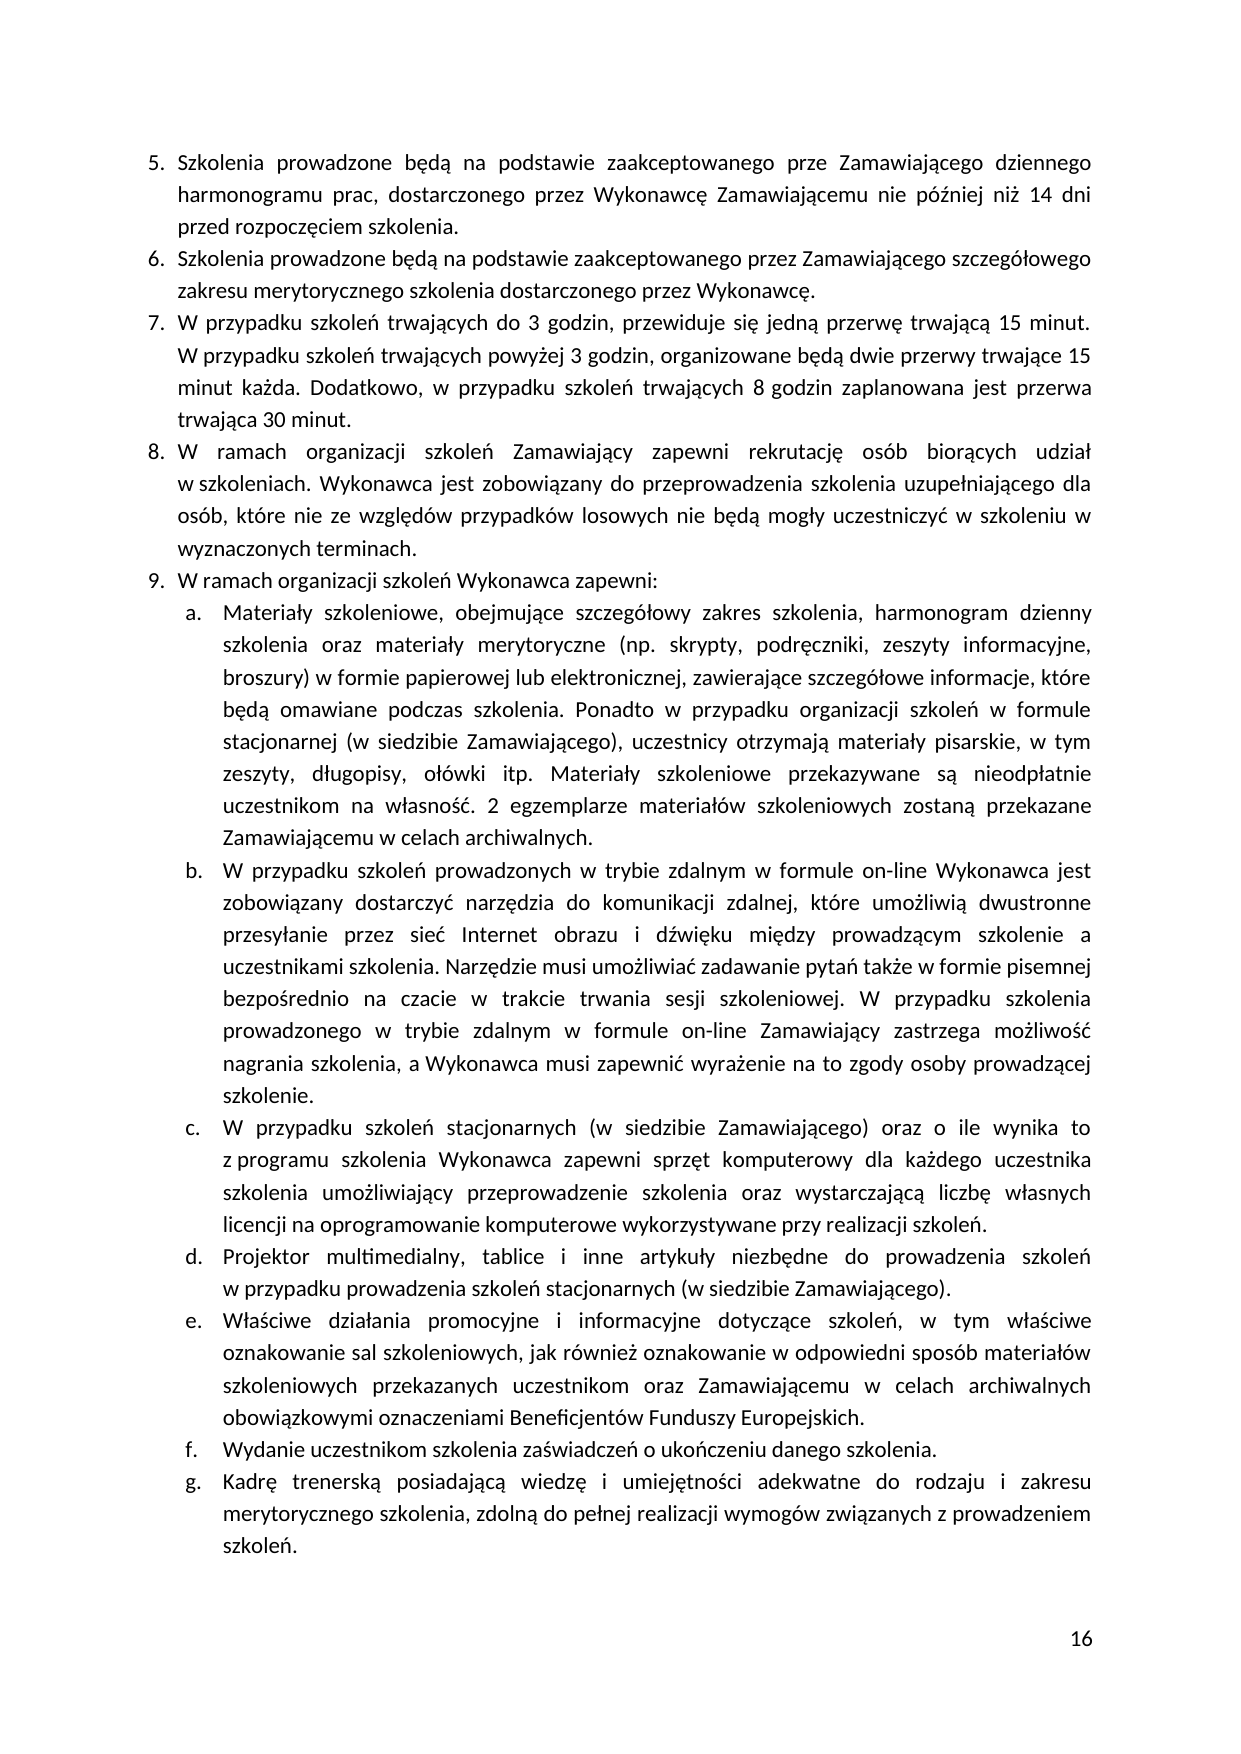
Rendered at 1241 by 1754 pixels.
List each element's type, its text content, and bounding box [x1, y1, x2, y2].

list Projektor multimedialny, tablice i inne artykuły niezbędne do prowadzenia szkoleń w przypadku prowadzenia szkoleń stacjonarnych (w siedzibie Zamawiającego). [185, 1242, 1093, 1302]
list W przypadku szkoleń trwających do 3 godzin, przewiduje się jedną przerwę trwającą 15 minut. W przypadku szkoleń trwających powyżej 3 godzin, organizowane będą dwie przerwy trwające 15 minut każda. Dodatkowo, w przypadku szkoleń trwających 8 godzin zaplanowana jest przerwa trwająca 30 minut. [148, 308, 1093, 433]
list W przypadku szkoleń stacjonarnych (w siedzibie Zamawiającego) oraz o ile wynika to z programu szkolenia Wykonawca zapewni sprzęt komputerowy dla każdego uczestnika szkolenia umożliwiający przeprowadzenie szkolenia oraz wystarczającą liczbę własnych licencji na oprogramowanie komputerowe wykorzystywane przy realizacji szkoleń. [185, 1113, 1093, 1238]
list Szkolenia prowadzone będą na podstawie zaakceptowanego przez Zamawiającego szczegółowego zakresu merytorycznego szkolenia dostarczonego przez Wykonawcę. [148, 244, 1093, 304]
list Wydanie uczestnikom szkolenia zaświadczeń o ukończeniu danego szkolenia. [185, 1435, 1093, 1463]
list W przypadku szkoleń prowadzonych w trybie zdalnym w formule on-line Wykonawca jest zobowiązany dostarczyć narzędzia do komunikacji zdalnej, które umożliwią dwustronne przesyłanie przez sieć Internet obrazu i dźwięku między prowadzącym szkolenie a uczestnikami szkolenia. Narzędzie musi umożliwiać zadawanie pytań także w formie pisemnej bezpośrednio na czacie w trakcie trwania sesji szkoleniowej. W przypadku szkolenia prowadzonego w trybie zdalnym w formule on-line Zamawiający zastrzega możliwość nagrania szkolenia, a Wykonawca musi zapewnić wyrażenie na to zgody osoby prowadzącej szkolenie. [185, 856, 1093, 1109]
list Kadrę trenerską posiadającą wiedzę i umiejętności adekwatne do rodzaju i zakresu merytorycznego szkolenia, zdolną do pełnej realizacji wymogów związanych z prowadzeniem szkoleń. [185, 1467, 1093, 1560]
list Właściwe działania promocyjne i informacyjne dotyczące szkoleń, w tym właściwe oznakowanie sal szkoleniowych, jak również oznakowanie w odpowiedni sposób materiałów szkoleniowych przekazanych uczestnikom oraz Zamawiającemu w celach archiwalnych obowiązkowymi oznaczeniami Beneficjentów Funduszy Europejskich. [185, 1306, 1093, 1431]
list W ramach organizacji szkoleń Zamawiający zapewni rekrutację osób biorących udział w szkoleniach. Wykonawca jest zobowiązany do przeprowadzenia szkolenia uzupełniającego dla osób, które nie ze względów przypadków losowych nie będą mogły uczestniczyć w szkoleniu w wyznaczonych terminach. [148, 437, 1093, 562]
list Materiały szkoleniowe, obejmujące szczegółowy zakres szkolenia, harmonogram dzienny szkolenia oraz materiały merytoryczne (np. skrypty, podręczniki, zeszyty informacyjne, broszury) w formie papierowej lub elektronicznej, zawierające szczegółowe informacje, które będą omawiane podczas szkolenia. Ponadto w przypadku organizacji szkoleń w formule stacjonarnej (w siedzibie Zamawiającego), uczestnicy otrzymają materiały pisarskie, w tym zeszyty, długopisy, ołówki itp. Materiały szkoleniowe przekazywane są nieodpłatnie uczestnikom na własność. 2 egzemplarze materiałów szkoleniowych zostaną przekazane Zamawiającemu w celach archiwalnych. [185, 598, 1093, 852]
list Szkolenia prowadzone będą na podstawie zaakceptowanego prze Zamawiającego dziennego harmonogramu prac, dostarczonego przez Wykonawcę Zamawiającemu nie później niż 14 dni przed rozpoczęciem szkolenia. [148, 148, 1093, 240]
list W ramach organizacji szkoleń Wykonawca zapewni: [148, 566, 1093, 594]
